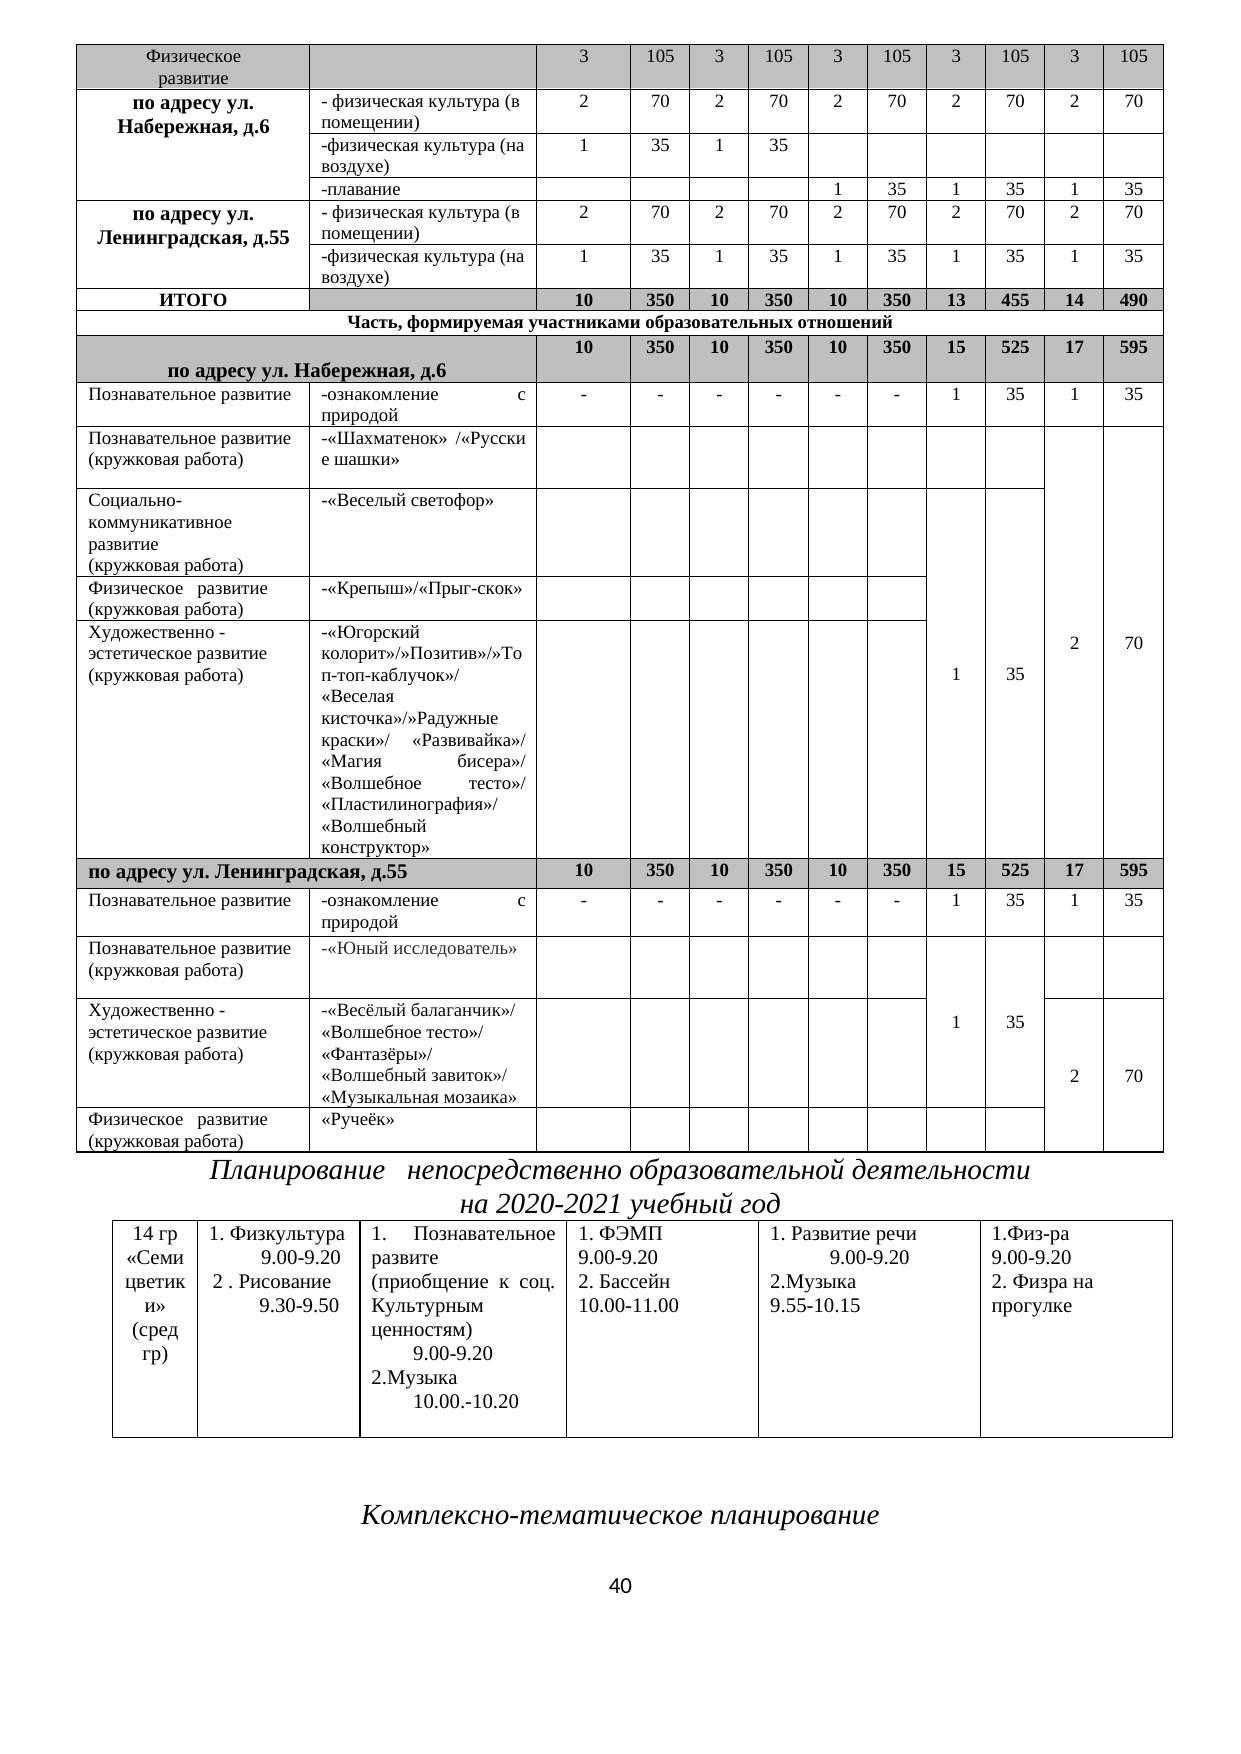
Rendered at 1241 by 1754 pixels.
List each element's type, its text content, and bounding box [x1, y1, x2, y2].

table_cell [631, 178, 689, 199]
table_cell [690, 427, 748, 488]
table_cell 350 [631, 336, 689, 382]
table_cell -«Весёлый балаганчик»/ «Волшебное тесто»/ «Фантазёры»/ «Волшебный завиток»/ «Музыкальная мозаика» [310, 999, 536, 1107]
table_cell Познавательное развитие [77, 383, 309, 426]
table_cell [690, 937, 748, 998]
table_cell [537, 489, 630, 576]
table_cell 35 [986, 245, 1044, 288]
table_cell 1 [1045, 178, 1103, 199]
table_cell [537, 999, 630, 1107]
table_header 1. Физкультура 9.00-9.20 2 . Рисование 9.30-9.50 [198, 1221, 359, 1437]
table_cell [809, 577, 867, 620]
table_cell 35 [868, 178, 926, 199]
table_cell [537, 621, 630, 858]
table_header 1. Познавательное развите (приобщение к соц. Культурным ценностям) 9.00-9.20 2.Музыка 10.00.-10.20 [361, 1221, 566, 1437]
table_cell [749, 577, 808, 620]
table_cell 10 [809, 859, 867, 888]
table_cell -«Веселый светофор» [310, 489, 536, 576]
table_cell [537, 427, 630, 488]
table_cell 3 [809, 45, 867, 88]
table_cell 350 [631, 289, 689, 310]
table_cell [690, 577, 748, 620]
table_cell [809, 1108, 867, 1151]
table_cell 105 [868, 45, 926, 88]
table_cell 3 [927, 45, 985, 88]
table_cell 1 [927, 889, 985, 936]
table_cell Физическое развитие (кружковая работа) [77, 577, 309, 620]
table_cell 105 [631, 45, 689, 88]
table_cell 70 [749, 90, 808, 133]
table_cell 1 [690, 134, 748, 177]
table_cell [310, 45, 536, 88]
table_cell 35 [986, 178, 1044, 199]
table_cell 10 [690, 336, 748, 382]
table_cell 1 [809, 178, 867, 199]
table_cell [537, 1108, 630, 1151]
table_cell [631, 427, 689, 488]
table_cell 1 [927, 383, 985, 426]
table_cell 3 [690, 45, 748, 88]
table_cell - [809, 889, 867, 936]
table_cell [1045, 134, 1103, 177]
table_cell -«Югорский колорит»/»Позитив»/»Топ-топ-каблучок»/ «Веселая кисточка»/»Радужные краски»/ «Развивайка»/ «Магия бисера»/ «Волшебное тесто»/ «Пластилинография»/ «Волшебный конструктор» [310, 621, 536, 858]
table_cell [690, 1108, 748, 1151]
table_cell 70 [749, 201, 808, 244]
table_cell 105 [1104, 45, 1163, 88]
table_cell 350 [868, 859, 926, 888]
table_cell 525 [986, 336, 1044, 382]
text на 2020-2021 учебный год [112, 1186, 1128, 1219]
table_cell [927, 134, 985, 177]
table_cell Художественно - эстетическое развитие (кружковая работа) [77, 999, 309, 1107]
table_cell 350 [749, 289, 808, 310]
table_cell 70 [1104, 427, 1163, 858]
table_cell 10 [690, 289, 748, 310]
table_cell [537, 937, 630, 998]
table_cell 10 [809, 289, 867, 310]
table_cell 350 [749, 336, 808, 382]
table_cell 2 [927, 201, 985, 244]
table_cell [986, 134, 1044, 177]
table_cell [986, 427, 1044, 488]
table_cell -физическая культура (на воздухе) [310, 245, 536, 288]
table_cell - [690, 889, 748, 936]
table_cell 10 [690, 859, 748, 888]
table_cell 1 [1045, 383, 1103, 426]
table_cell 35 [749, 134, 808, 177]
table_cell 455 [986, 289, 1044, 310]
table_cell 15 [927, 336, 985, 382]
table_cell Физическое развитие (кружковая работа) [77, 1108, 309, 1151]
table_cell 35 [1104, 178, 1163, 199]
table_cell [868, 621, 926, 858]
table_cell [749, 1108, 808, 1151]
table_cell [749, 999, 808, 1107]
table_cell [1104, 937, 1163, 998]
table_cell Познавательное развитие (кружковая работа) [77, 427, 309, 488]
table_cell 10 [537, 859, 630, 888]
table_cell 35 [1104, 245, 1163, 288]
table_cell 17 [1045, 859, 1103, 888]
table_cell «Ручеёк» [310, 1108, 536, 1151]
table_cell [868, 577, 926, 620]
table_cell 35 [986, 889, 1044, 936]
table_cell 350 [631, 859, 689, 888]
table_cell [868, 489, 926, 576]
table_cell [868, 937, 926, 998]
table_cell 1 [1045, 889, 1103, 936]
table_cell - [868, 889, 926, 936]
table_cell 70 [986, 201, 1044, 244]
table_cell [986, 1108, 1044, 1151]
table_cell - [537, 889, 630, 936]
table_cell [631, 1108, 689, 1151]
table_cell 595 [1104, 336, 1163, 382]
table_cell по адресу ул. Набережная, д.6 [77, 336, 536, 382]
table_cell [690, 999, 748, 1107]
table_cell 35 [868, 245, 926, 288]
table_cell 70 [1104, 999, 1163, 1151]
table_cell 35 [986, 937, 1044, 1107]
table_cell [927, 1108, 985, 1151]
table_cell 70 [868, 201, 926, 244]
table_cell 10 [537, 289, 630, 310]
table_cell 2 [1045, 90, 1103, 133]
table_cell -физическая культура (на воздухе) [310, 134, 536, 177]
table_cell - [868, 383, 926, 426]
table_cell 70 [868, 90, 926, 133]
table_cell 35 [631, 134, 689, 177]
table_cell 2 [1045, 999, 1103, 1151]
table_cell Познавательное развитие (кружковая работа) [77, 937, 309, 998]
table_cell [1104, 134, 1163, 177]
table_cell 490 [1104, 289, 1163, 310]
table_cell 13 [927, 289, 985, 310]
table_cell 595 [1104, 859, 1163, 888]
table_cell 15 [927, 859, 985, 888]
table_cell 10 [537, 336, 630, 382]
table_cell 1 [537, 134, 630, 177]
table_cell - [749, 383, 808, 426]
table_cell 1 [537, 245, 630, 288]
table_cell - физическая культура (в помещении) [310, 90, 536, 133]
table_cell 17 [1045, 336, 1103, 382]
table_cell [749, 937, 808, 998]
table_cell - физическая культура (в помещении) [310, 201, 536, 244]
table_header 1. ФЭМП 9.00-9.20 2. Бассейн 10.00-11.00 [567, 1221, 758, 1437]
table_cell 3 [537, 45, 630, 88]
table_cell -ознакомление с природой [310, 383, 536, 426]
table_cell [809, 621, 867, 858]
table_cell -плавание [310, 178, 536, 199]
text Комплексно-тематическое планирование [112, 1497, 1128, 1531]
table_cell 70 [1104, 201, 1163, 244]
table_cell [868, 999, 926, 1107]
table_cell - [749, 889, 808, 936]
table_cell ИТОГО [77, 289, 309, 310]
table_cell 35 [1104, 889, 1163, 936]
table_cell [1045, 937, 1103, 998]
table_cell -ознакомление с природой [310, 889, 536, 936]
table_cell 70 [631, 201, 689, 244]
table_cell 2 [809, 90, 867, 133]
table_header 1.Физ-ра 9.00-9.20 2. Физра на прогулке [981, 1221, 1172, 1437]
table_cell [690, 621, 748, 858]
table_cell 70 [631, 90, 689, 133]
table_cell [868, 427, 926, 488]
table_cell [631, 577, 689, 620]
table_cell [537, 178, 630, 199]
table_cell 2 [690, 90, 748, 133]
table_cell [537, 577, 630, 620]
table_cell [631, 489, 689, 576]
table_cell [809, 937, 867, 998]
table_cell 1 [690, 245, 748, 288]
table_cell 35 [631, 245, 689, 288]
table_cell Физическое развитие [77, 45, 309, 88]
table_cell [749, 489, 808, 576]
table_cell 35 [1104, 383, 1163, 426]
table_cell [927, 427, 985, 488]
table_cell [868, 134, 926, 177]
table_cell Часть, формируемая участниками образовательных отношений [77, 311, 1163, 335]
table_cell [749, 621, 808, 858]
table_cell 2 [927, 90, 985, 133]
table_cell 2 [1045, 201, 1103, 244]
table_cell по адресу ул. Ленинградская, д.55 [77, 859, 536, 888]
table_cell -«Шахматенок» /«Русские шашки» [310, 427, 536, 488]
table_cell 105 [749, 45, 808, 88]
table_cell [749, 427, 808, 488]
table_cell Художественно - эстетическое развитие (кружковая работа) [77, 621, 309, 858]
table_cell 1 [927, 245, 985, 288]
table_cell Познавательное развитие [77, 889, 309, 936]
table_cell 105 [986, 45, 1044, 88]
table_cell по адресу ул. Набережная, д.6 [77, 90, 309, 199]
table_cell [631, 999, 689, 1107]
table_cell 70 [1104, 90, 1163, 133]
table_cell 525 [986, 859, 1044, 888]
table_cell 350 [868, 289, 926, 310]
table_cell - [631, 383, 689, 426]
table_header 14 гр «Семицветики» (сред гр) [113, 1221, 197, 1437]
table_cell Социально-коммуникативное развитие (кружковая работа) [77, 489, 309, 576]
table_cell [631, 621, 689, 858]
table_cell [868, 1108, 926, 1151]
table_cell [809, 427, 867, 488]
text Планирование непосредственно образовательной деятельности [112, 1153, 1128, 1186]
table_cell 350 [749, 859, 808, 888]
table_cell - [537, 383, 630, 426]
table_cell -«Юный исследователь» [310, 937, 536, 998]
table_cell 1 [809, 245, 867, 288]
table_cell 35 [986, 383, 1044, 426]
table_cell - [690, 383, 748, 426]
table_cell -«Крепыш»/«Прыг-скок» [310, 577, 536, 620]
table_cell [809, 134, 867, 177]
table_cell 2 [537, 201, 630, 244]
table_header 1. Развитие речи 9.00-9.20 2.Музыка 9.55-10.15 [759, 1221, 980, 1437]
table_cell 3 [1045, 45, 1103, 88]
table_cell [631, 937, 689, 998]
table_cell 35 [749, 245, 808, 288]
table_cell 2 [690, 201, 748, 244]
table_cell 14 [1045, 289, 1103, 310]
table_cell [809, 999, 867, 1107]
table_cell 1 [927, 937, 985, 1107]
table_cell 2 [537, 90, 630, 133]
table_cell 2 [1045, 427, 1103, 858]
table_cell 2 [809, 201, 867, 244]
table_cell по адресу ул. Ленинградская, д.55 [77, 201, 309, 288]
table_cell [749, 178, 808, 199]
table_cell [690, 178, 748, 199]
table_cell 1 [927, 178, 985, 199]
table_cell [809, 489, 867, 576]
table_cell [310, 289, 536, 310]
table_cell 1 [1045, 245, 1103, 288]
table_cell 70 [986, 90, 1044, 133]
table_cell - [631, 889, 689, 936]
table_cell - [809, 383, 867, 426]
table_cell 35 [986, 489, 1044, 858]
table_cell 350 [868, 336, 926, 382]
table_cell 10 [809, 336, 867, 382]
table_cell 1 [927, 489, 985, 858]
table_cell [690, 489, 748, 576]
